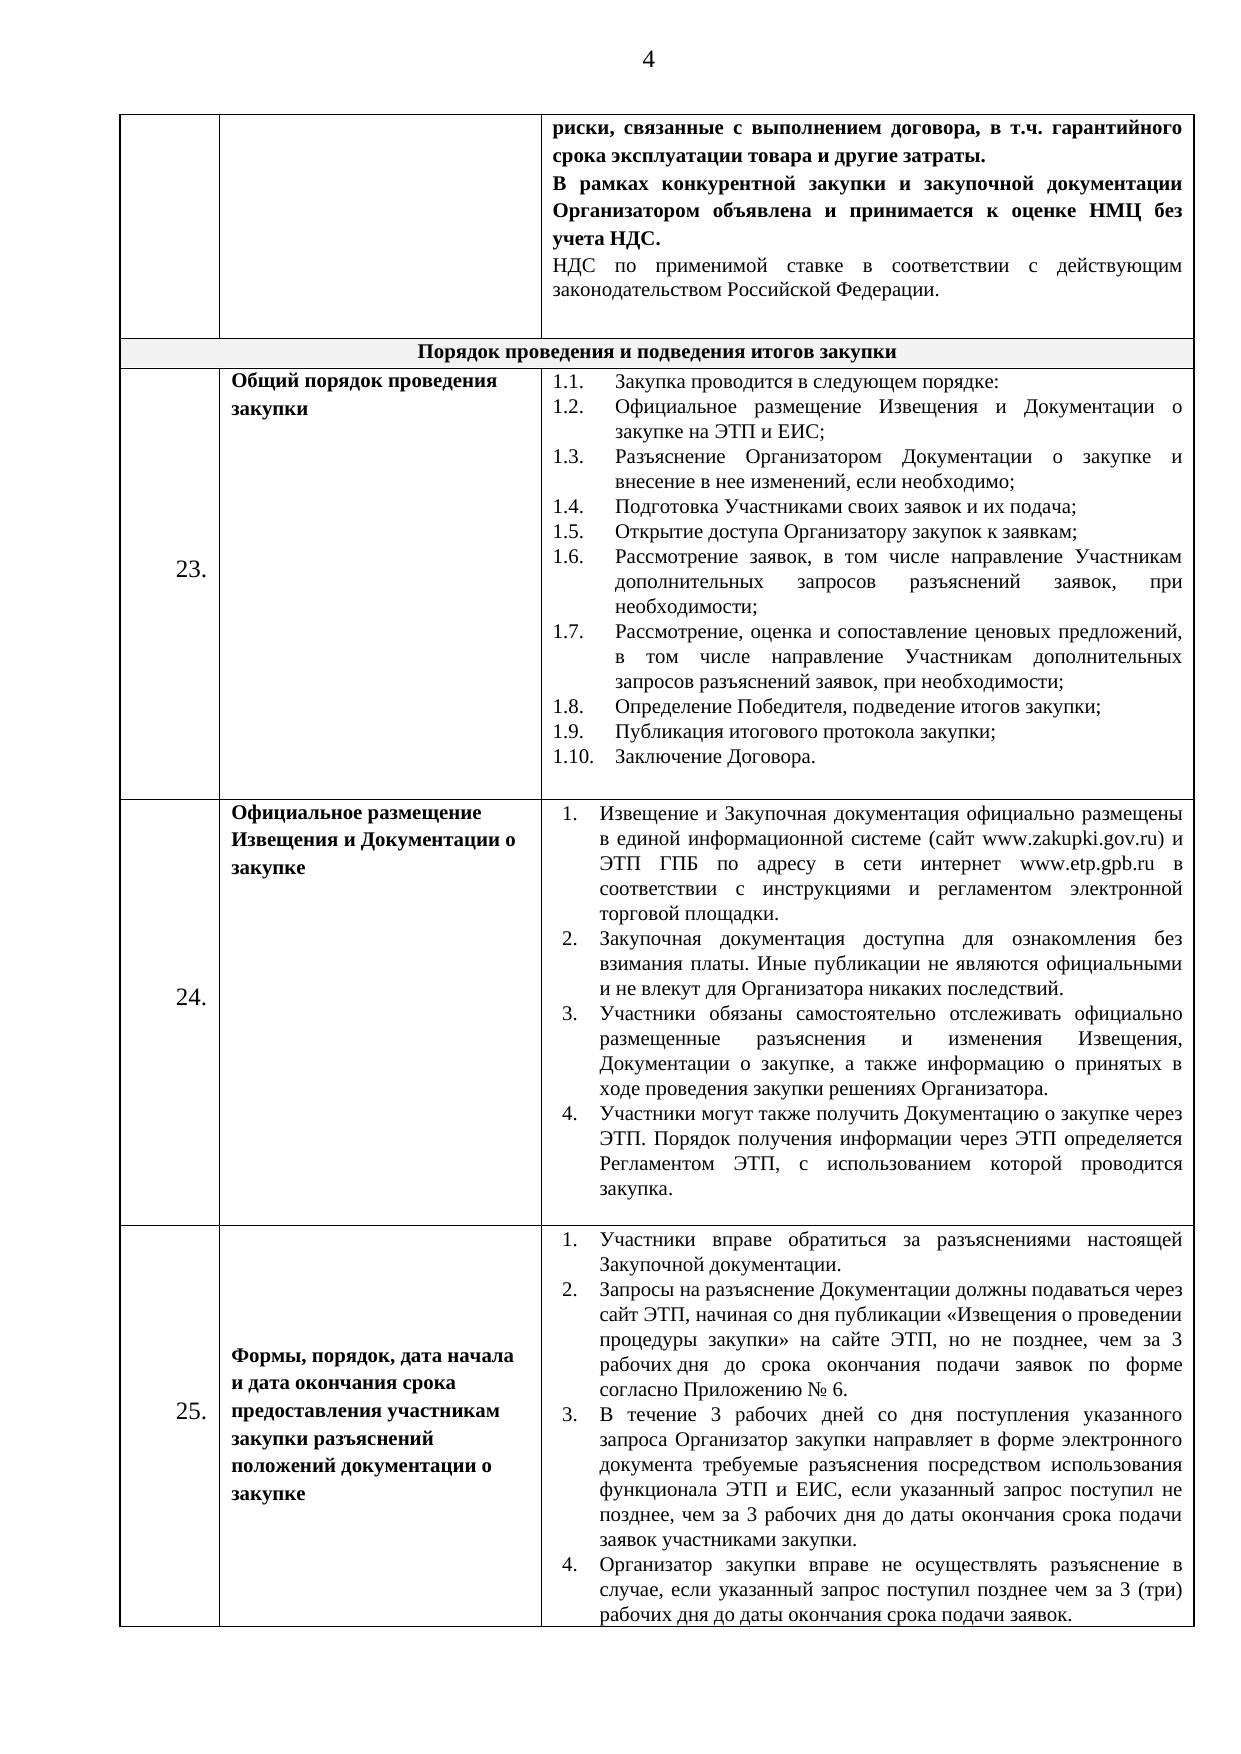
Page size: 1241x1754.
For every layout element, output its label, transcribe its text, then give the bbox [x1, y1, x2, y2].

table_cell [121, 1226, 219, 1626]
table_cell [220, 115, 541, 338]
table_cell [542, 115, 1193, 338]
table_cell Официальное размещение Извещения и Документации о закупке [220, 800, 541, 1225]
table_cell Порядок проведения и подведения итогов закупки [121, 339, 1193, 367]
table_cell [121, 369, 219, 799]
table_cell Извещение и Закупочная документация официально размещены в единой информационной системе (сайт www.zakupki.gov.ru) и ЭТП ГПБ по адресу в сети интернет www.etp.gpb.ru в соответствии с инструкциями и регламентом электронной торговой площадки. Закупочная документация доступна для ознакомления без взимания платы. Иные публикации не являются официальными и не влекут для Организатора никаких последствий. Участники обязаны самостоятельно отслеживать официально размещенные разъяснения и изменения Извещения, Документации о закупке, а также информацию о принятых в ходе проведения закупки решениях Организатора. Участники могут также получить Документацию о закупке через ЭТП. Порядок получения информации через ЭТП определяется Регламентом ЭТП, с использованием которой проводится закупка. [542, 800, 1193, 1225]
table_cell Общий порядок проведения закупки [220, 369, 541, 799]
table_cell Формы, порядок, дата начала и дата окончания срока предоставления участникам закупки разъяснений положений документации о закупке [220, 1226, 541, 1626]
table_cell [121, 115, 219, 338]
table_cell Участники вправе обратиться за разъяснениями настоящей Закупочной документации. Запросы на разъяснение Документации должны подаваться через сайт ЭТП, начиная со дня публикации «Извещения о проведении процедуры закупки» на сайте ЭТП, но не позднее, чем за 3 рабочих дня до срока окончания подачи заявок по форме согласно Приложению № 6. В течение 3 рабочих дней со дня поступления указанного запроса Организатор закупки направляет в форме электронного документа требуемые разъяснения посредством использования функционала ЭТП и ЕИС, если указанный запрос поступил не позднее, чем за 3 рабочих дня до даты окончания срока подачи заявок участниками закупки. Организатор закупки вправе не осуществлять разъяснение в случае, если указанный запрос поступил позднее чем за 3 (три) рабочих дня до даты окончания срока подачи заявок. [542, 1226, 1193, 1626]
table_cell [121, 800, 219, 1225]
table_cell Закупка проводится в следующем порядке: Официальное размещение Извещения и Документации о закупке на ЭТП и ЕИС; Разъяснение Организатором Документации о закупке и внесение в нее изменений, если необходимо; Подготовка Участниками своих заявок и их подача; Открытие доступа Организатору закупок к заявкам; Рассмотрение заявок, в том числе направление Участникам дополнительных запросов разъяснений заявок, при необходимости; Рассмотрение, оценка и сопоставление ценовых предложений, в том числе направление Участникам дополнительных запросов разъяснений заявок, при необходимости; Определение Победителя, подведение итогов закупки; Публикация итогового протокола закупки; Заключение Договора. [542, 369, 1193, 799]
